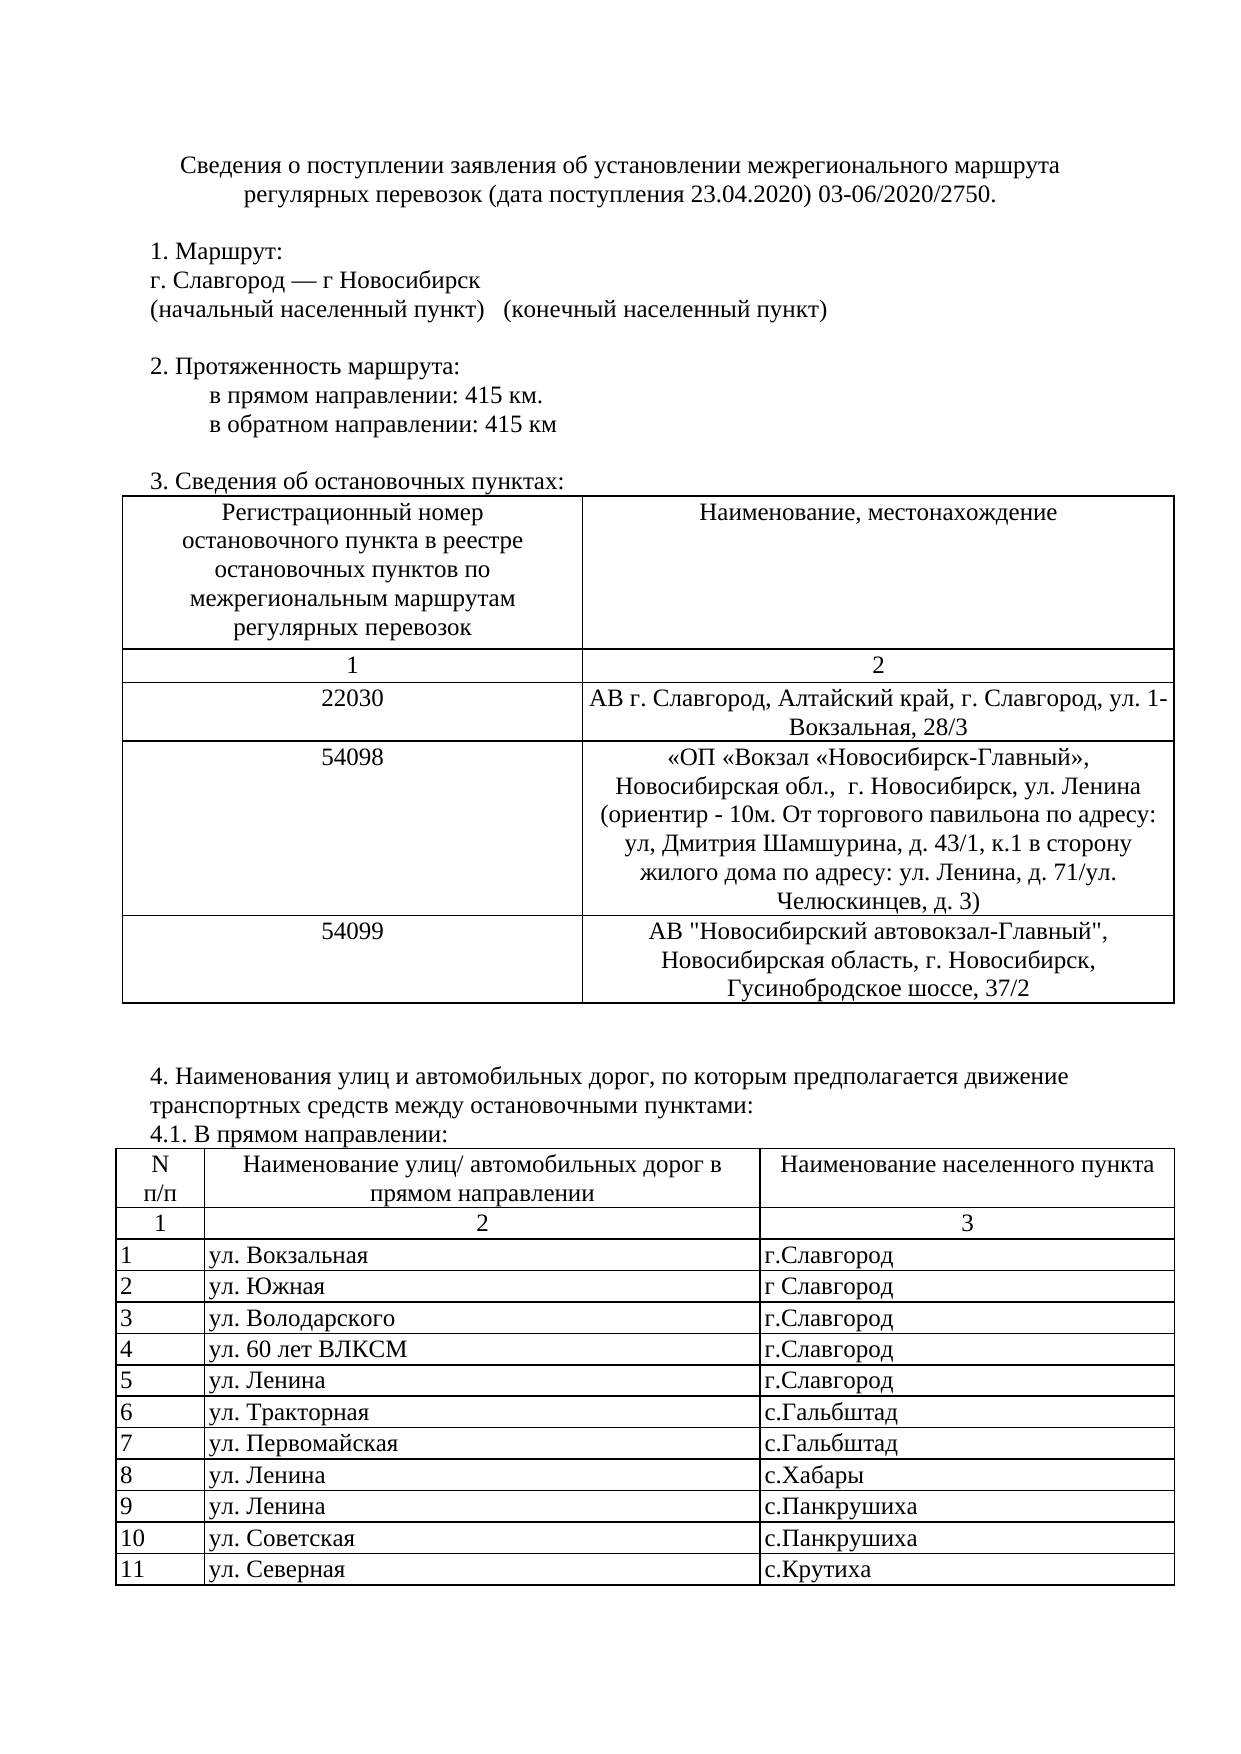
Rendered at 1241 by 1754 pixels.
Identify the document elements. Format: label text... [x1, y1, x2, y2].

table_cell АВ "Новосибирский автовокзал-Главный", Новосибирская область, г. Новосибирск, Гусинобродское шоссе, 37/2 [583, 916, 1173, 1002]
table_cell 11 [117, 1554, 204, 1584]
table_cell ул. Тракторная [205, 1397, 759, 1427]
table_header Наименование улиц/ автомобильных дорог в прямом направлении [205, 1149, 759, 1207]
text 4. Наименования улиц и автомобильных дорог, по которым предполагается движение транспортных средств между остановочными пунктами: [150, 1061, 1090, 1119]
text в прямом направлении: 415 км. [150, 380, 1090, 409]
table_cell ул. Ленина [205, 1491, 759, 1521]
table_cell г.Славгород [761, 1240, 1174, 1269]
table_header Наименование, местонахождение [583, 497, 1173, 648]
table_cell ул. Советская [205, 1523, 759, 1553]
table_cell г.Славгород [761, 1334, 1174, 1364]
table_cell с.Гальбштад [761, 1397, 1174, 1427]
text (начальный населенный пункт) (конечный населенный пункт) [150, 294, 1090, 322]
table_cell 54099 [123, 916, 582, 1002]
table_cell ул. Ленина [205, 1366, 759, 1395]
table_cell с.Гальбштад [761, 1428, 1174, 1458]
table_cell ул. Володарского [205, 1303, 759, 1332]
table_cell 2 [583, 650, 1173, 681]
table_cell с.Крутиха [761, 1554, 1174, 1584]
text 3. Сведения об остановочных пунктах: [150, 466, 1090, 495]
table_cell 2 [205, 1208, 759, 1238]
table_cell с.Хабары [761, 1460, 1174, 1490]
table_cell ул. Северная [205, 1554, 759, 1584]
table_cell ул. Первомайская [205, 1428, 759, 1458]
table_cell ул. 60 лет ВЛКСМ [205, 1334, 759, 1364]
table_cell 6 [117, 1397, 204, 1427]
table_cell 9 [117, 1491, 204, 1521]
table_cell АВ г. Славгород, Алтайский край, г. Славгород, ул. 1-Вокзальная, 28/3 [583, 683, 1173, 740]
table_cell г Славгород [761, 1271, 1174, 1301]
table_cell ул. Вокзальная [205, 1240, 759, 1269]
table_header Наименование населенного пункта [761, 1149, 1174, 1207]
table_cell 1 [123, 650, 582, 681]
table_cell 7 [117, 1428, 204, 1458]
table_cell 54098 [123, 742, 582, 914]
table_cell 8 [117, 1460, 204, 1490]
text 2. Протяженность маршрута: [150, 351, 1090, 380]
table_cell 2 [117, 1271, 204, 1301]
table_cell г.Славгород [761, 1366, 1174, 1395]
table_cell «ОП «Вокзал «Новосибирск-Главный», Новосибирская обл., г. Новосибирск, ул. Ленина (ориентир - 10м. От торгового павильона по адресу: ул, Дмитрия Шамшурина, д. 43/1, к.1 в сторону жилого дома по адресу: ул. Ленина, д. 71/ул. Челюскинцев, д. 3) [583, 742, 1173, 914]
table_cell с.Панкрушиха [761, 1491, 1174, 1521]
text 1. Маршрут: [150, 236, 1090, 265]
table_cell 10 [117, 1523, 204, 1553]
table_cell г.Славгород [761, 1303, 1174, 1332]
table_cell 5 [117, 1366, 204, 1395]
table_cell с.Панкрушиха [761, 1523, 1174, 1553]
table_cell 3 [117, 1303, 204, 1332]
table_header N п/п [117, 1149, 204, 1207]
table_cell ул. Южная [205, 1271, 759, 1301]
table_cell 1 [117, 1240, 204, 1269]
table_cell 3 [761, 1208, 1174, 1238]
text в обратном направлении: 415 км [150, 409, 1090, 437]
table_header Регистрационный номер остановочного пункта в реестре остановочных пунктов по межрегиональным маршрутам регулярных перевозок [123, 497, 582, 648]
table_cell 1 [117, 1208, 204, 1238]
text г. Славгород — г Новосибирск [150, 265, 1090, 294]
table_cell ул. Ленина [205, 1460, 759, 1490]
text 4.1. В прямом направлении: [150, 1119, 1090, 1148]
table_cell 22030 [123, 683, 582, 740]
text Сведения о поступлении заявления об установлении межрегионального маршрута регулярных перевозок (дата поступления 23.04.2020) 03-06/2020/2750. [150, 150, 1090, 207]
table_cell 4 [117, 1334, 204, 1364]
